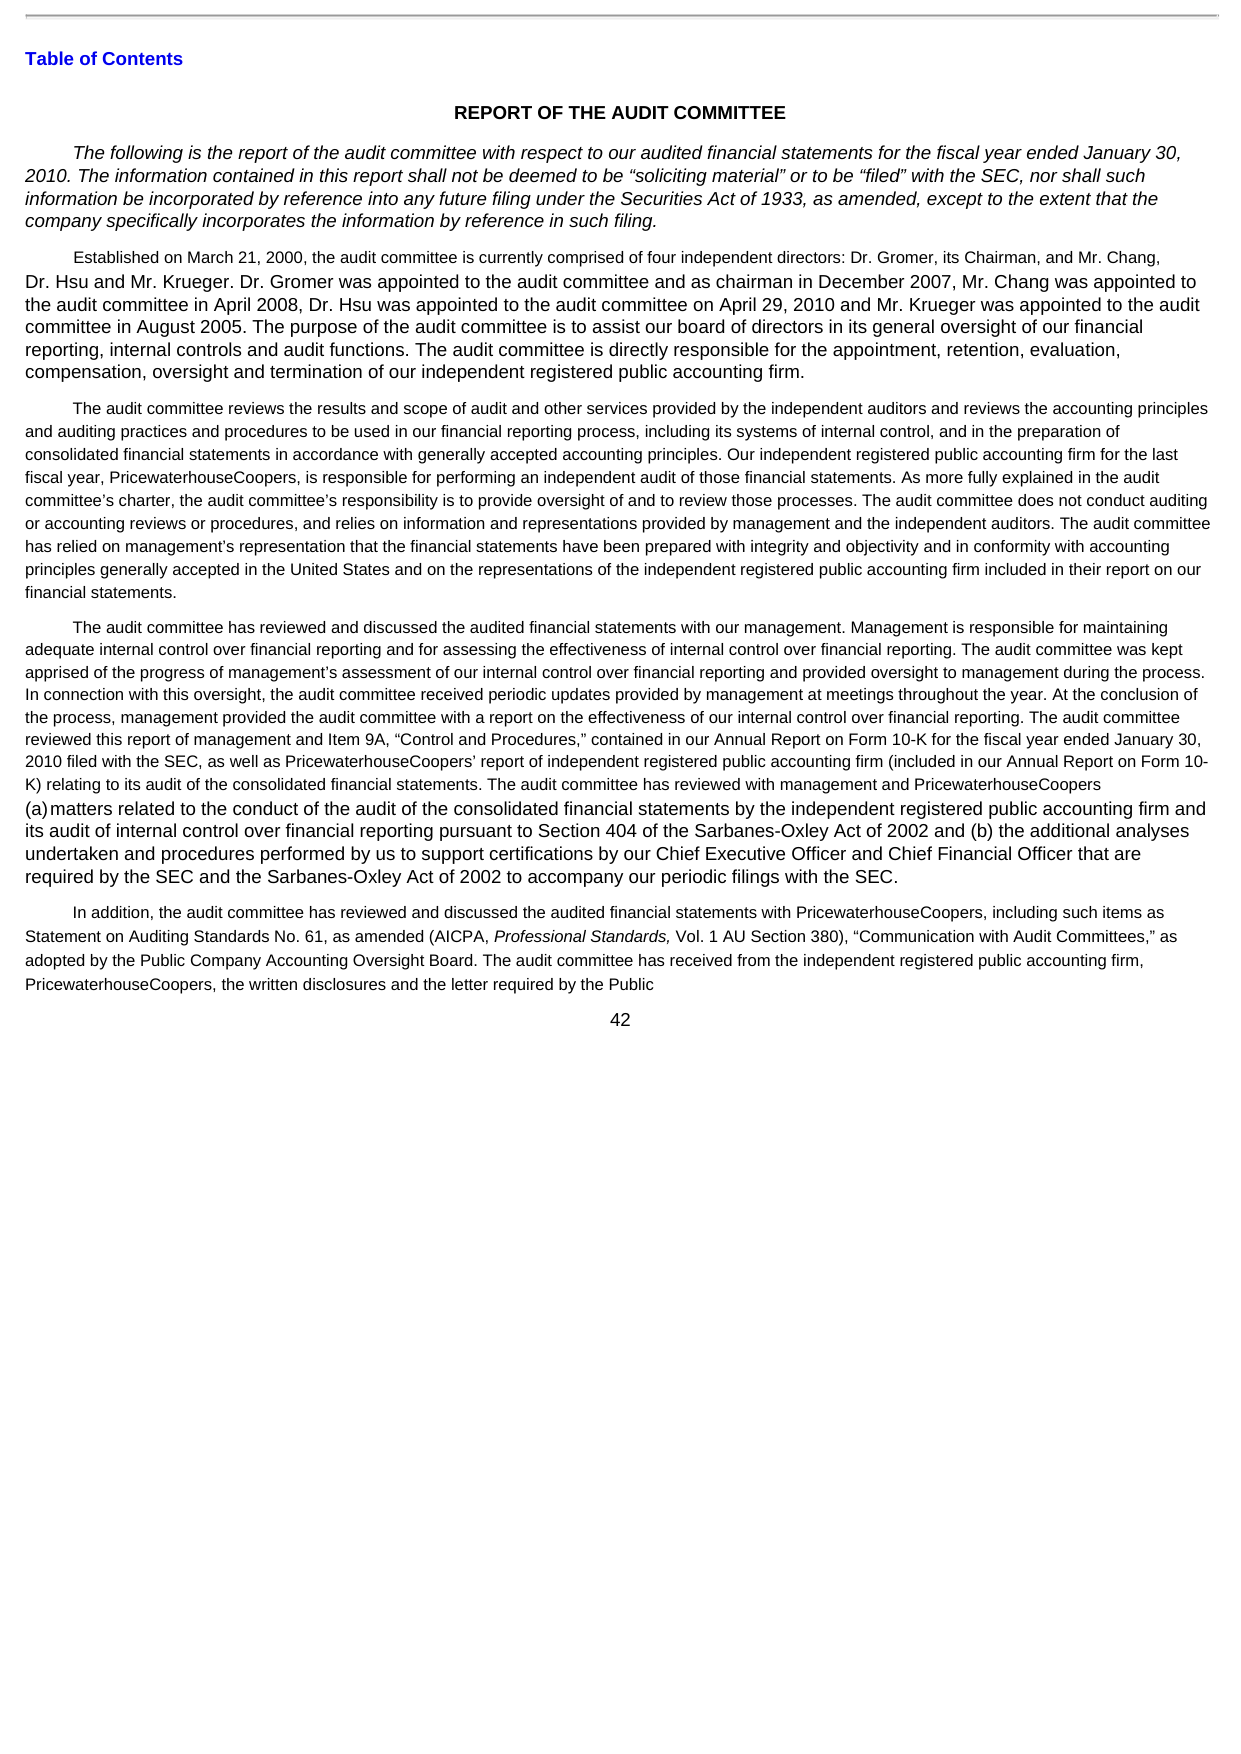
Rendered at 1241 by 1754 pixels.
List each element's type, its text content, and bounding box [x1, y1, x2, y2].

picture [23, 14, 1220, 21]
text Established on March 21, 2000, the audit committee is currently comprised of four independent directors: Dr. Gromer, its Chairman, and Mr. Chang, [25, 248, 1209, 267]
text 42 [25, 1008, 1215, 1030]
text In addition, the audit committee has reviewed and discussed the audited financial statements with PricewaterhouseCoopers, including such items as Statement on Auditing Standards No. 61, as amended (AICPA, Professional Standards, Vol. 1 AU Section 380), “Communication with Audit Committees,” as adopted by the Public Company Accounting Oversight Board. The audit committee has received from the independent registered public accounting firm, PricewaterhouseCoopers, the written disclosures and the letter required by the Public [25, 903, 1186, 993]
text REPORT OF THE AUDIT COMMITTEE [25, 102, 1215, 123]
text The audit committee reviews the results and scope of audit and other services provided by the independent auditors and reviews the accounting principles and auditing practices and procedures to be used in our financial reporting process, including its systems of internal control, and in the preparation of consolidated financial statements in accordance with generally accepted accounting principles. Our independent registered public accounting firm for the last fiscal year, PricewaterhouseCoopers, is responsible for performing an independent audit of those financial statements. As more fully explained in the audit committee’s charter, the audit committee’s responsibility is to provide oversight of and to review those processes. The audit committee does not conduct auditing or accounting reviews or procedures, and relies on information and representations provided by management and the independent auditors. The audit committee has relied on management’s representation that the financial statements have been prepared with integrity and objectivity and in conformity with accounting principles generally accepted in the United States and on the representations of the independent registered public accounting firm included in their report on our financial statements. [25, 399, 1213, 602]
text Dr. Hsu and Mr. Krueger. Dr. Gromer was appointed to the audit committee and as chairman in December 2007, Mr. Chang was appointed to the audit committee in April 2008, Dr. Hsu was appointed to the audit committee on April 29, 2010 and Mr. Krueger was appointed to the audit committee in August 2005. The purpose of the audit committee is to assist our board of directors in its general oversight of our financial reporting, internal controls and audit functions. The audit committee is directly responsible for the appointment, retention, evaluation, compensation, oversight and termination of our independent registered public accounting firm. [25, 271, 1209, 383]
text The audit committee has reviewed and discussed the audited financial statements with our management. Management is responsible for maintaining adequate internal control over financial reporting and for assessing the effectiveness of internal control over financial reporting. The audit committee was kept apprised of the progress of management’s assessment of our internal control over financial reporting and provided oversight to management during the process. In connection with this oversight, the audit committee received periodic updates provided by management at meetings throughout the year. At the conclusion of the process, management provided the audit committee with a report on the effectiveness of our internal control over financial reporting. The audit committee reviewed this report of management and Item 9A, “Control and Procedures,” contained in our Annual Report on Form 10-K for the fiscal year ended January 30, 2010 filed with the SEC, as well as PricewaterhouseCoopers’ report of independent registered public accounting firm (included in our Annual Report on Form 10-K) relating to its audit of the consolidated financial statements. The audit committee has reviewed with management and PricewaterhouseCoopers [25, 618, 1213, 794]
text The following is the report of the audit committee with respect to our audited financial statements for the fiscal year ended January 30, 2010. The information contained in this report shall not be deemed to be “soliciting material” or to be “filed” with the SEC, nor shall such information be incorporated by reference into any future filing under the Securities Act of 1933, as amended, except to the extent that the company specifically incorporates the information by reference in such filing. [25, 142, 1207, 232]
list matters related to the conduct of the audit of the consolidated financial statements by the independent registered public accounting firm and its audit of internal control over financial reporting pursuant to Section 404 of the Sarbanes-Oxley Act of 2002 and (b) the additional analyses undertaken and procedures performed by us to support certifications by our Chief Executive Officer and Chief Financial Officer that are required by the SEC and the Sarbanes-Oxley Act of 2002 to accompany our periodic filings with the SEC. [25, 798, 1213, 887]
text Table of Contents [25, 48, 1213, 69]
